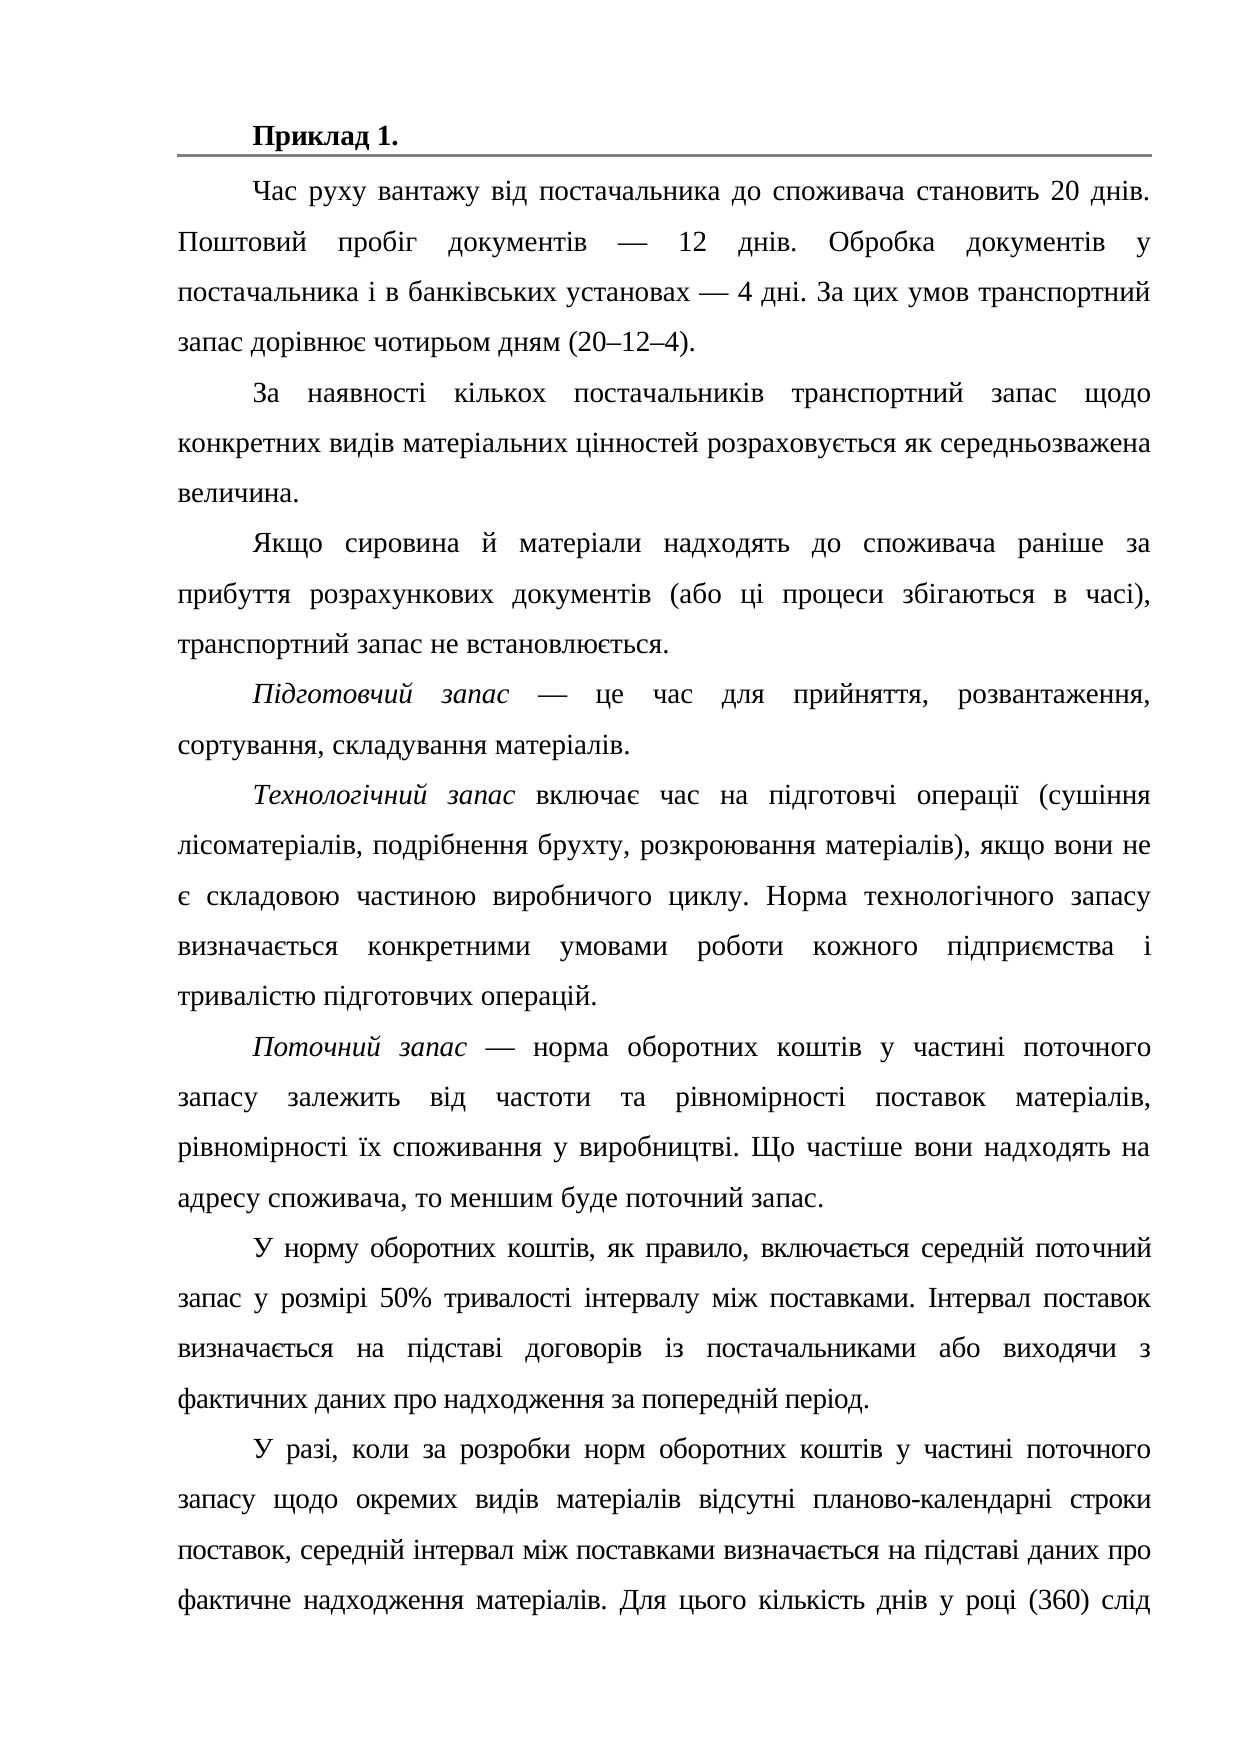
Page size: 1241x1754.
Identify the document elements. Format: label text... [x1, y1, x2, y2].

text За наявності кількох постачальників транспортний запас щодо конкретних видів матеріальних цінностей розраховується як середньозважена величина. [177, 375, 1152, 509]
text Технологічний запас включає час на підготовчі операції (сушіння лісоматеріалів, подрібнення брухту, розкроювання матеріалів), якщо вони не є складовою частиною виробничого циклу. Норма технологічного запасу визначається конкретними умовами роботи кожного підприємства і тривалістю підготовчих операцій. [177, 777, 1152, 1012]
text Якщо сировина й матеріали надходять до споживача раніше за прибуття розрахункових документів (або ці процеси збігаються в часі), транспортний запас не встановлюється. [177, 526, 1152, 660]
text Час руху вантажу від постачальника до споживача становить 20 днів. Поштовий пробіг документів — 12 днів. Обробка документів у постачальника і в банківських установах — 4 дні. За цих умов транспортний запас дорівнює чотирьом дням (20–12–4). [177, 174, 1152, 358]
text У норму оборотних коштів, як правило, включається середній поточний запас у розмірі 50% тривалості інтервалу між поставками. Інтервал поставок визначається на підставі договорів із постачальниками або виходячи з фактичних даних про надходження за попередній період. [177, 1230, 1152, 1415]
text Підготовчий запас — це час для прийняття, розвантаження, сортування, складування матеріалів. [177, 677, 1152, 761]
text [177, 1431, 1152, 1616]
text Приклад 1. [177, 118, 1152, 154]
text Поточний запас — норма оборотних коштів у частині поточного запасу залежить від частоти та рівномірності поставок матеріалів, рівномірності їх споживання у виробництві. Що частіше вони надходять на адресу споживача, то меншим буде поточний запас. [177, 1029, 1152, 1213]
